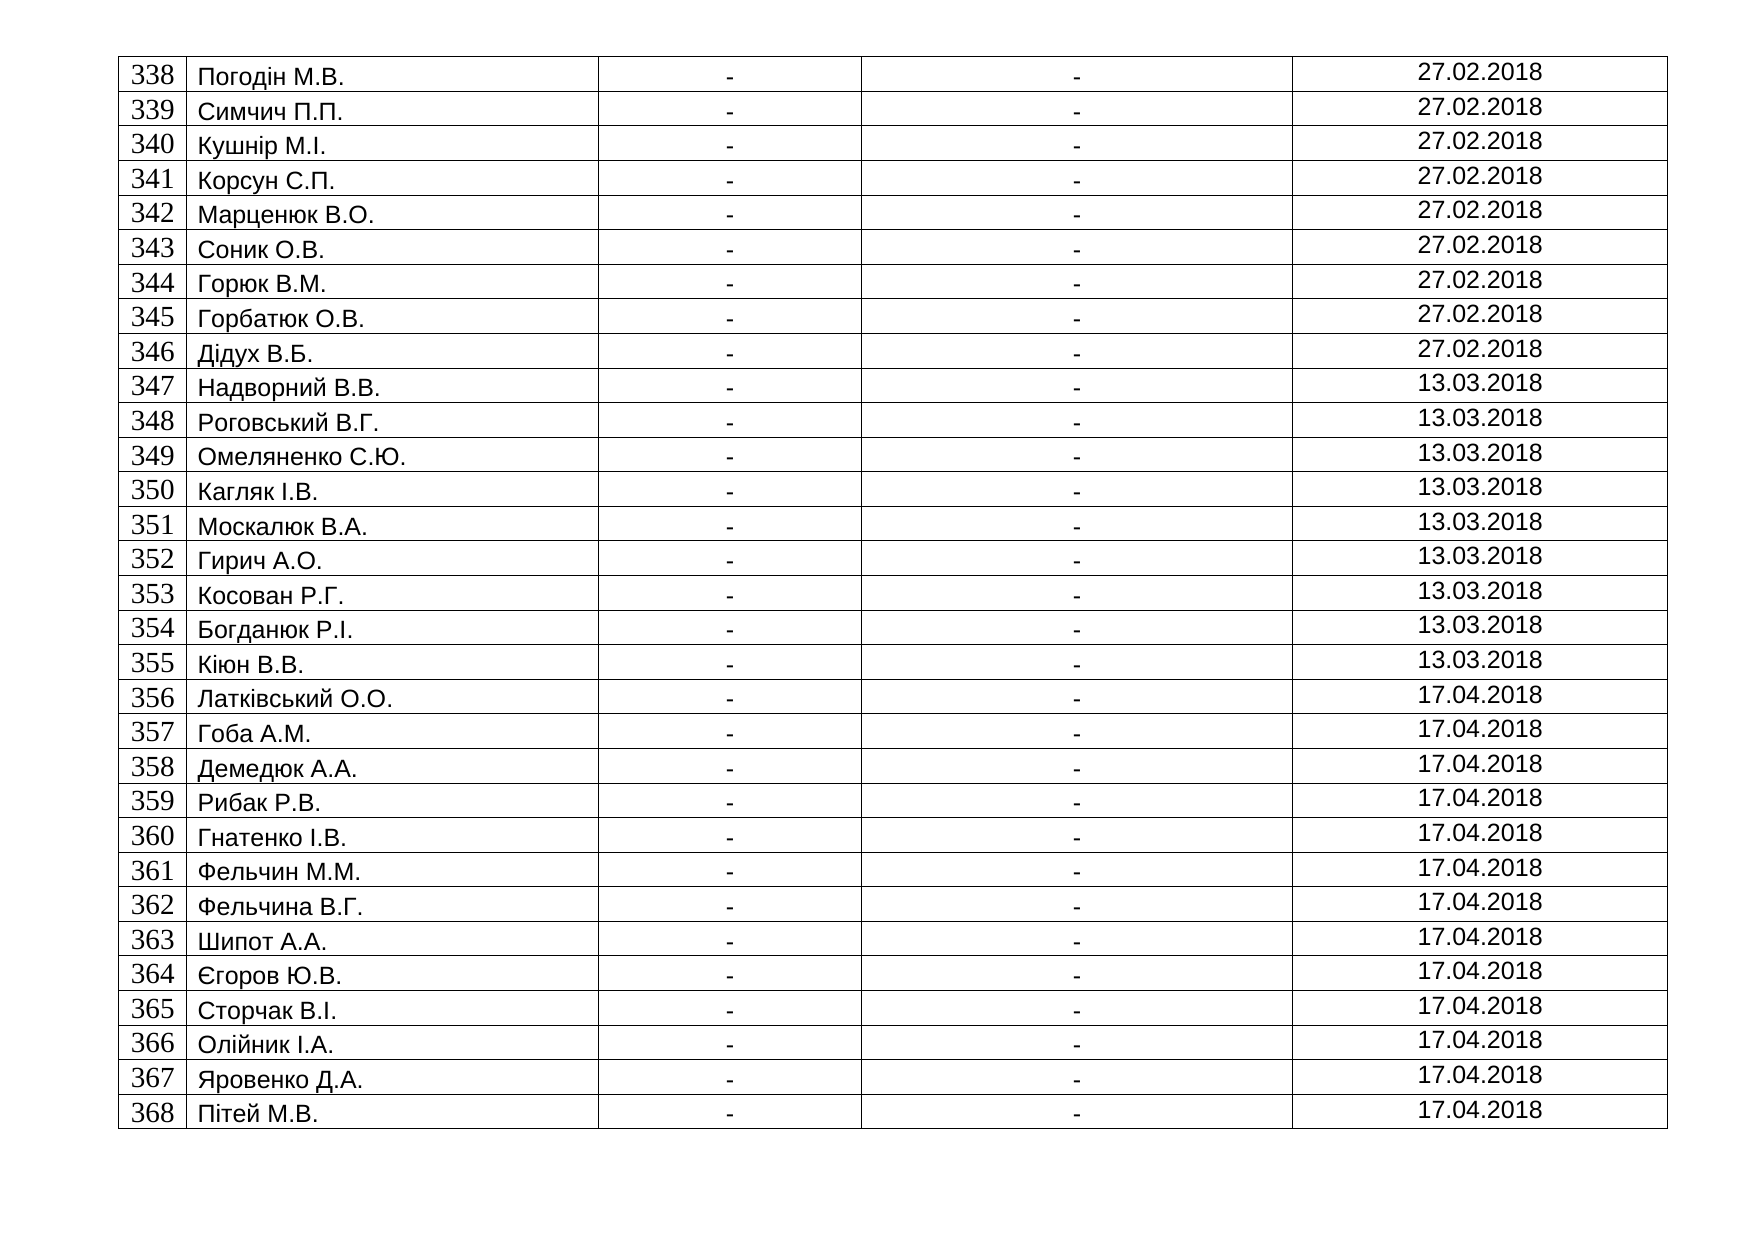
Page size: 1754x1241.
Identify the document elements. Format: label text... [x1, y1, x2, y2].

table_cell Латківський О.О. [187, 680, 598, 713]
table_cell 354 [119, 611, 186, 644]
table_cell - [599, 576, 861, 609]
table_cell 13.03.2018 [1293, 403, 1667, 437]
table_cell 13.03.2018 [1293, 576, 1667, 609]
table_cell - [862, 265, 1292, 298]
table_cell 27.02.2018 [1293, 126, 1667, 160]
table_cell 27.02.2018 [1293, 299, 1667, 333]
table_cell - [599, 161, 861, 194]
table_cell 348 [119, 403, 186, 437]
table_cell - [599, 57, 861, 91]
table_cell - [599, 230, 861, 264]
table_cell - [862, 1026, 1292, 1059]
table_cell - [862, 784, 1292, 817]
table_cell Погодін М.В. [187, 57, 598, 91]
table_cell Соник О.В. [187, 230, 598, 264]
table_cell - [862, 230, 1292, 264]
table_cell 363 [119, 922, 186, 955]
table_cell 367 [119, 1060, 186, 1094]
table_cell - [599, 1026, 861, 1059]
table_cell 338 [119, 57, 186, 91]
table_cell 346 [119, 334, 186, 367]
table_cell 359 [119, 784, 186, 817]
table_cell 17.04.2018 [1293, 956, 1667, 990]
table_cell - [862, 611, 1292, 644]
table_cell 360 [119, 818, 186, 852]
table_cell - [599, 1095, 861, 1128]
table_cell 368 [119, 1095, 186, 1128]
table_cell 13.03.2018 [1293, 369, 1667, 402]
table_cell - [862, 576, 1292, 609]
table_cell 344 [119, 265, 186, 298]
table_cell 17.04.2018 [1293, 714, 1667, 748]
table_cell 13.03.2018 [1293, 472, 1667, 506]
table_cell 27.02.2018 [1293, 57, 1667, 91]
table_cell 366 [119, 1026, 186, 1059]
table_cell - [862, 1095, 1292, 1128]
table_cell Пітей М.В. [187, 1095, 598, 1128]
table_cell - [862, 956, 1292, 990]
table_cell - [599, 92, 861, 125]
table_cell 27.02.2018 [1293, 265, 1667, 298]
table_cell 356 [119, 680, 186, 713]
table_cell Кіюн В.В. [187, 645, 598, 679]
table_cell - [862, 1060, 1292, 1094]
table_cell 27.02.2018 [1293, 196, 1667, 229]
table_cell - [862, 161, 1292, 194]
table_cell - [599, 126, 861, 160]
table_cell Кагляк І.В. [187, 472, 598, 506]
table_cell - [599, 265, 861, 298]
table_cell - [599, 334, 861, 367]
table_cell 17.04.2018 [1293, 922, 1667, 955]
table_cell Горбатюк О.В. [187, 299, 598, 333]
table_cell - [599, 680, 861, 713]
table_cell 27.02.2018 [1293, 334, 1667, 367]
table_cell Надворний В.В. [187, 369, 598, 402]
table_cell - [599, 991, 861, 1024]
table_cell Яровенко Д.А. [187, 1060, 598, 1094]
table_cell Гоба А.М. [187, 714, 598, 748]
table_cell Рибак Р.В. [187, 784, 598, 817]
table_cell - [599, 299, 861, 333]
table_cell 341 [119, 161, 186, 194]
table_cell Кушнір М.І. [187, 126, 598, 160]
table_cell - [599, 784, 861, 817]
table_cell 357 [119, 714, 186, 748]
table_cell 349 [119, 438, 186, 471]
table_cell Симчич П.П. [187, 92, 598, 125]
table_cell - [599, 714, 861, 748]
table_cell - [862, 645, 1292, 679]
table_cell - [862, 541, 1292, 575]
table_cell - [599, 507, 861, 540]
table_cell 17.04.2018 [1293, 991, 1667, 1024]
table_cell - [599, 541, 861, 575]
table_cell 364 [119, 956, 186, 990]
table_cell 352 [119, 541, 186, 575]
table_cell 13.03.2018 [1293, 541, 1667, 575]
table_cell - [599, 749, 861, 782]
table_cell - [599, 922, 861, 955]
table_cell - [862, 334, 1292, 367]
table_cell 27.02.2018 [1293, 161, 1667, 194]
table_cell 17.04.2018 [1293, 887, 1667, 921]
table_cell - [599, 403, 861, 437]
table_cell 361 [119, 853, 186, 886]
table_cell - [862, 887, 1292, 921]
table_cell 13.03.2018 [1293, 507, 1667, 540]
table_cell 17.04.2018 [1293, 749, 1667, 782]
table_cell Фельчин М.М. [187, 853, 598, 886]
table_cell - [599, 196, 861, 229]
table_cell 17.04.2018 [1293, 1060, 1667, 1094]
table_cell - [862, 472, 1292, 506]
table_cell 17.04.2018 [1293, 818, 1667, 852]
table_cell 27.02.2018 [1293, 92, 1667, 125]
table_cell Гнатенко І.В. [187, 818, 598, 852]
table_cell 355 [119, 645, 186, 679]
table_cell - [599, 818, 861, 852]
table_cell Фельчина В.Г. [187, 887, 598, 921]
table_cell - [862, 507, 1292, 540]
table_cell Сторчак В.І. [187, 991, 598, 1024]
table_cell - [862, 922, 1292, 955]
table_cell Москалюк В.А. [187, 507, 598, 540]
table_cell Єгоров Ю.В. [187, 956, 598, 990]
table_cell - [862, 680, 1292, 713]
table_cell Омеляненко С.Ю. [187, 438, 598, 471]
table_cell - [862, 853, 1292, 886]
table_cell 347 [119, 369, 186, 402]
table_cell 17.04.2018 [1293, 784, 1667, 817]
table_cell - [599, 956, 861, 990]
table_cell 350 [119, 472, 186, 506]
table_cell - [599, 472, 861, 506]
table_cell 340 [119, 126, 186, 160]
table_cell 358 [119, 749, 186, 782]
table_cell - [599, 887, 861, 921]
table_cell 13.03.2018 [1293, 438, 1667, 471]
table_cell Роговський В.Г. [187, 403, 598, 437]
table_cell 13.03.2018 [1293, 645, 1667, 679]
table_cell 353 [119, 576, 186, 609]
table_cell - [599, 369, 861, 402]
table_cell Горюк В.М. [187, 265, 598, 298]
table_cell Косован Р.Г. [187, 576, 598, 609]
table_cell Демедюк А.А. [187, 749, 598, 782]
table_cell - [862, 92, 1292, 125]
table_cell - [862, 57, 1292, 91]
table_cell - [599, 853, 861, 886]
table_cell - [862, 403, 1292, 437]
table_cell 342 [119, 196, 186, 229]
table_cell Дідух В.Б. [187, 334, 598, 367]
table_cell 13.03.2018 [1293, 611, 1667, 644]
table_cell - [862, 126, 1292, 160]
table_cell Корсун С.П. [187, 161, 598, 194]
table_cell - [862, 818, 1292, 852]
table_cell - [599, 438, 861, 471]
table_cell 17.04.2018 [1293, 1026, 1667, 1059]
table_cell 362 [119, 887, 186, 921]
table_cell Марценюк В.О. [187, 196, 598, 229]
table_cell 17.04.2018 [1293, 1095, 1667, 1128]
table_cell Шипот А.А. [187, 922, 598, 955]
table_cell - [862, 991, 1292, 1024]
table_cell - [862, 714, 1292, 748]
table_cell 351 [119, 507, 186, 540]
table_cell 27.02.2018 [1293, 230, 1667, 264]
table_cell 365 [119, 991, 186, 1024]
table_cell - [862, 438, 1292, 471]
table_cell - [599, 1060, 861, 1094]
table_cell 17.04.2018 [1293, 853, 1667, 886]
table_cell - [862, 369, 1292, 402]
table_cell - [862, 196, 1292, 229]
table_cell - [862, 749, 1292, 782]
table_cell Гирич А.О. [187, 541, 598, 575]
table_cell 339 [119, 92, 186, 125]
table_cell - [599, 611, 861, 644]
table_cell Олійник І.А. [187, 1026, 598, 1059]
table_cell 343 [119, 230, 186, 264]
table_cell - [599, 645, 861, 679]
table_cell 345 [119, 299, 186, 333]
table_cell - [862, 299, 1292, 333]
table_cell Богданюк Р.І. [187, 611, 598, 644]
table_cell 17.04.2018 [1293, 680, 1667, 713]
